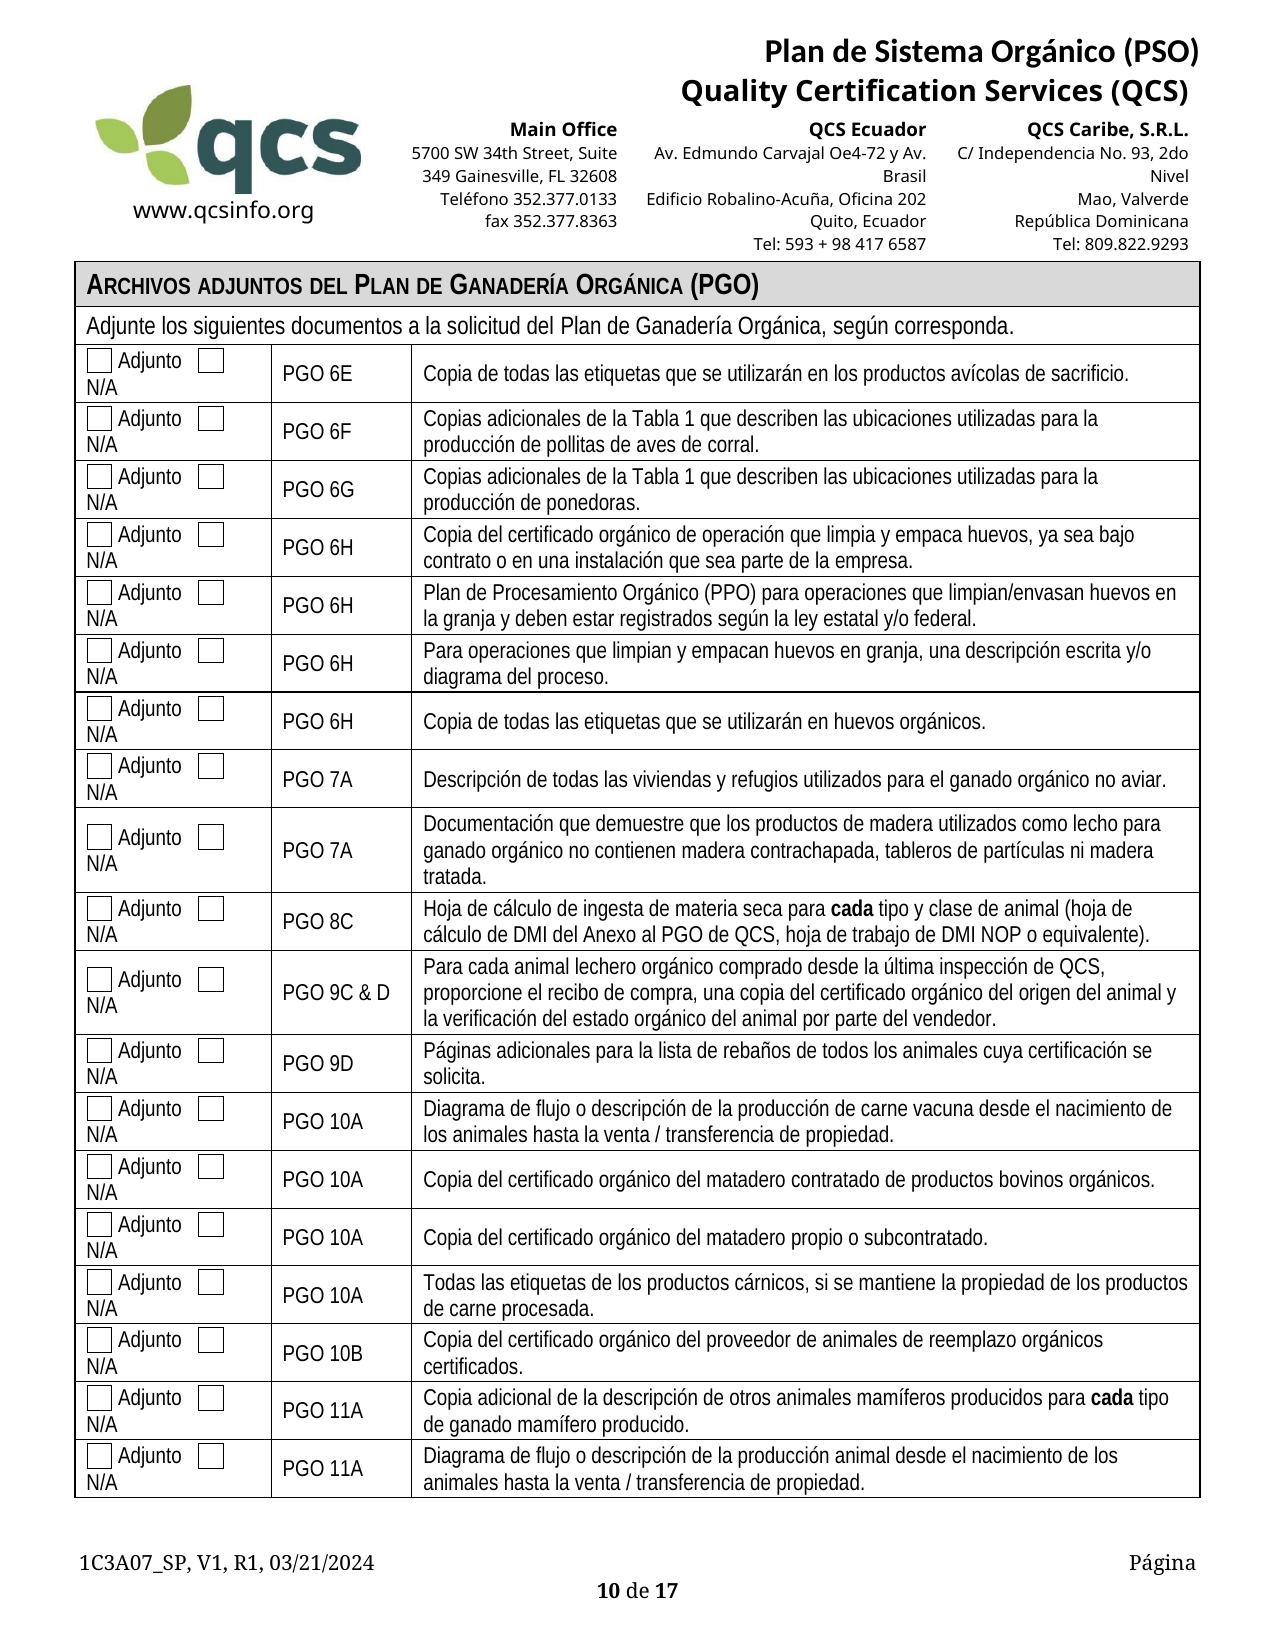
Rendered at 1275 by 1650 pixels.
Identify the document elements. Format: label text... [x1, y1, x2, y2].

table_cell Adjunto N/A [76, 1440, 271, 1497]
table_cell Adjunto N/A [76, 1035, 271, 1092]
table_cell PGO 10A [272, 1209, 411, 1265]
table_cell PGO 6E [272, 345, 411, 402]
table_cell Adjunto N/A [76, 403, 271, 460]
table_cell PGO 6H [272, 519, 411, 576]
table_cell Páginas adicionales para la lista de rebaños de todos los animales cuya certificación se solicita. [412, 1035, 1199, 1092]
table_cell PGO 10A [272, 1151, 411, 1207]
table_cell PGO 10A [272, 1266, 411, 1323]
table_cell Copia adicional de la descripción de otros animales mamíferos producidos para cada tipo de ganado mamífero producido. [412, 1382, 1199, 1439]
table_cell Adjunto N/A [76, 345, 271, 402]
table_cell Diagrama de flujo o descripción de la producción de carne vacuna desde el nacimiento de los animales hasta la venta / transferencia de propiedad. [412, 1093, 1199, 1149]
table_cell Descripción de todas las viviendas y refugios utilizados para el ganado orgánico no aviar. [412, 750, 1199, 807]
table_cell Adjunto N/A [76, 1093, 271, 1149]
table_cell Copia del certificado orgánico del matadero propio o subcontratado. [412, 1209, 1199, 1265]
table_cell PGO 9C & D [272, 951, 411, 1034]
table_cell PGO 6H [272, 577, 411, 633]
table_cell Copia del certificado orgánico del matadero contratado de productos bovinos orgánicos. [412, 1151, 1199, 1207]
table_cell Hoja de cálculo de ingesta de materia seca para cada tipo y clase de animal (hoja de cálculo de DMI del Anexo al PGO de QCS, hoja de trabajo de DMI NOP o equivalente). [412, 893, 1199, 949]
table_cell Adjunto N/A [76, 635, 271, 691]
table_cell Adjunto N/A [76, 577, 271, 633]
table_cell Adjunte los siguientes documentos a la solicitud del Plan de Ganadería Orgánica, según corresponda. [76, 307, 1199, 344]
table_cell Diagrama de flujo o descripción de la producción animal desde el nacimiento de los animales hasta la venta / transferencia de propiedad. [412, 1440, 1199, 1497]
table_cell Adjunto N/A [76, 519, 271, 576]
table_cell Documentación que demuestre que los productos de madera utilizados como lecho para ganado orgánico no contienen madera contrachapada, tableros de partículas ni madera tratada. [412, 808, 1199, 892]
table_cell Adjunto N/A [76, 1209, 271, 1265]
table_cell PGO 7A [272, 808, 411, 892]
table_cell Copia de todas las etiquetas que se utilizarán en huevos orgánicos. [412, 693, 1199, 749]
table_cell PGO 11A [272, 1382, 411, 1439]
table_cell Copias adicionales de la Tabla 1 que describen las ubicaciones utilizadas para la producción de pollitas de aves de corral. [412, 403, 1199, 460]
table_cell Adjunto N/A [76, 1382, 271, 1439]
table_cell Todas las etiquetas de los productos cárnicos, si se mantiene la propiedad de los productos de carne procesada. [412, 1266, 1199, 1323]
picture [95, 85, 361, 194]
table_cell Adjunto N/A [76, 693, 271, 749]
table_cell Copia de todas las etiquetas que se utilizarán en los productos avícolas de sacrificio. [412, 345, 1199, 402]
table_cell PGO 10A [272, 1093, 411, 1149]
table_header Archivos adjuntos del Plan de Ganadería Orgánica (PGO) [76, 262, 1199, 306]
table_cell Adjunto N/A [76, 461, 271, 518]
table_cell Plan de Procesamiento Orgánico (PPO) para operaciones que limpian/envasan huevos en la granja y deben estar registrados según la ley estatal y/o federal. [412, 577, 1199, 633]
table_cell Adjunto N/A [76, 1324, 271, 1381]
table_cell Copia del certificado orgánico de operación que limpia y empaca huevos, ya sea bajo contrato o en una instalación que sea parte de la empresa. [412, 519, 1199, 576]
table_cell PGO 9D [272, 1035, 411, 1092]
table_cell Copias adicionales de la Tabla 1 que describen las ubicaciones utilizadas para la producción de ponedoras. [412, 461, 1199, 518]
table_cell PGO 11A [272, 1440, 411, 1497]
table_cell PGO 7A [272, 750, 411, 807]
table_cell Adjunto N/A [76, 750, 271, 807]
table_cell PGO 8C [272, 893, 411, 949]
table_cell PGO 6G [272, 461, 411, 518]
table_cell Para cada animal lechero orgánico comprado desde la última inspección de QCS, proporcione el recibo de compra, una copia del certificado orgánico del origen del animal y la verificación del estado orgánico del animal por parte del vendedor. [412, 951, 1199, 1034]
table_cell Adjunto N/A [76, 808, 271, 892]
table_cell Adjunto N/A [76, 1151, 271, 1207]
table_cell Adjunto N/A [76, 951, 271, 1034]
table_cell Para operaciones que limpian y empacan huevos en granja, una descripción escrita y/o diagrama del proceso. [412, 635, 1199, 691]
table_cell PGO 6F [272, 403, 411, 460]
table_cell PGO 6H [272, 635, 411, 691]
table_cell PGO 10B [272, 1324, 411, 1381]
table_cell Adjunto N/A [76, 893, 271, 949]
table_cell Adjunto N/A [76, 1266, 271, 1323]
table_cell Copia del certificado orgánico del proveedor de animales de reemplazo orgánicos certificados. [412, 1324, 1199, 1381]
table_cell PGO 6H [272, 693, 411, 749]
